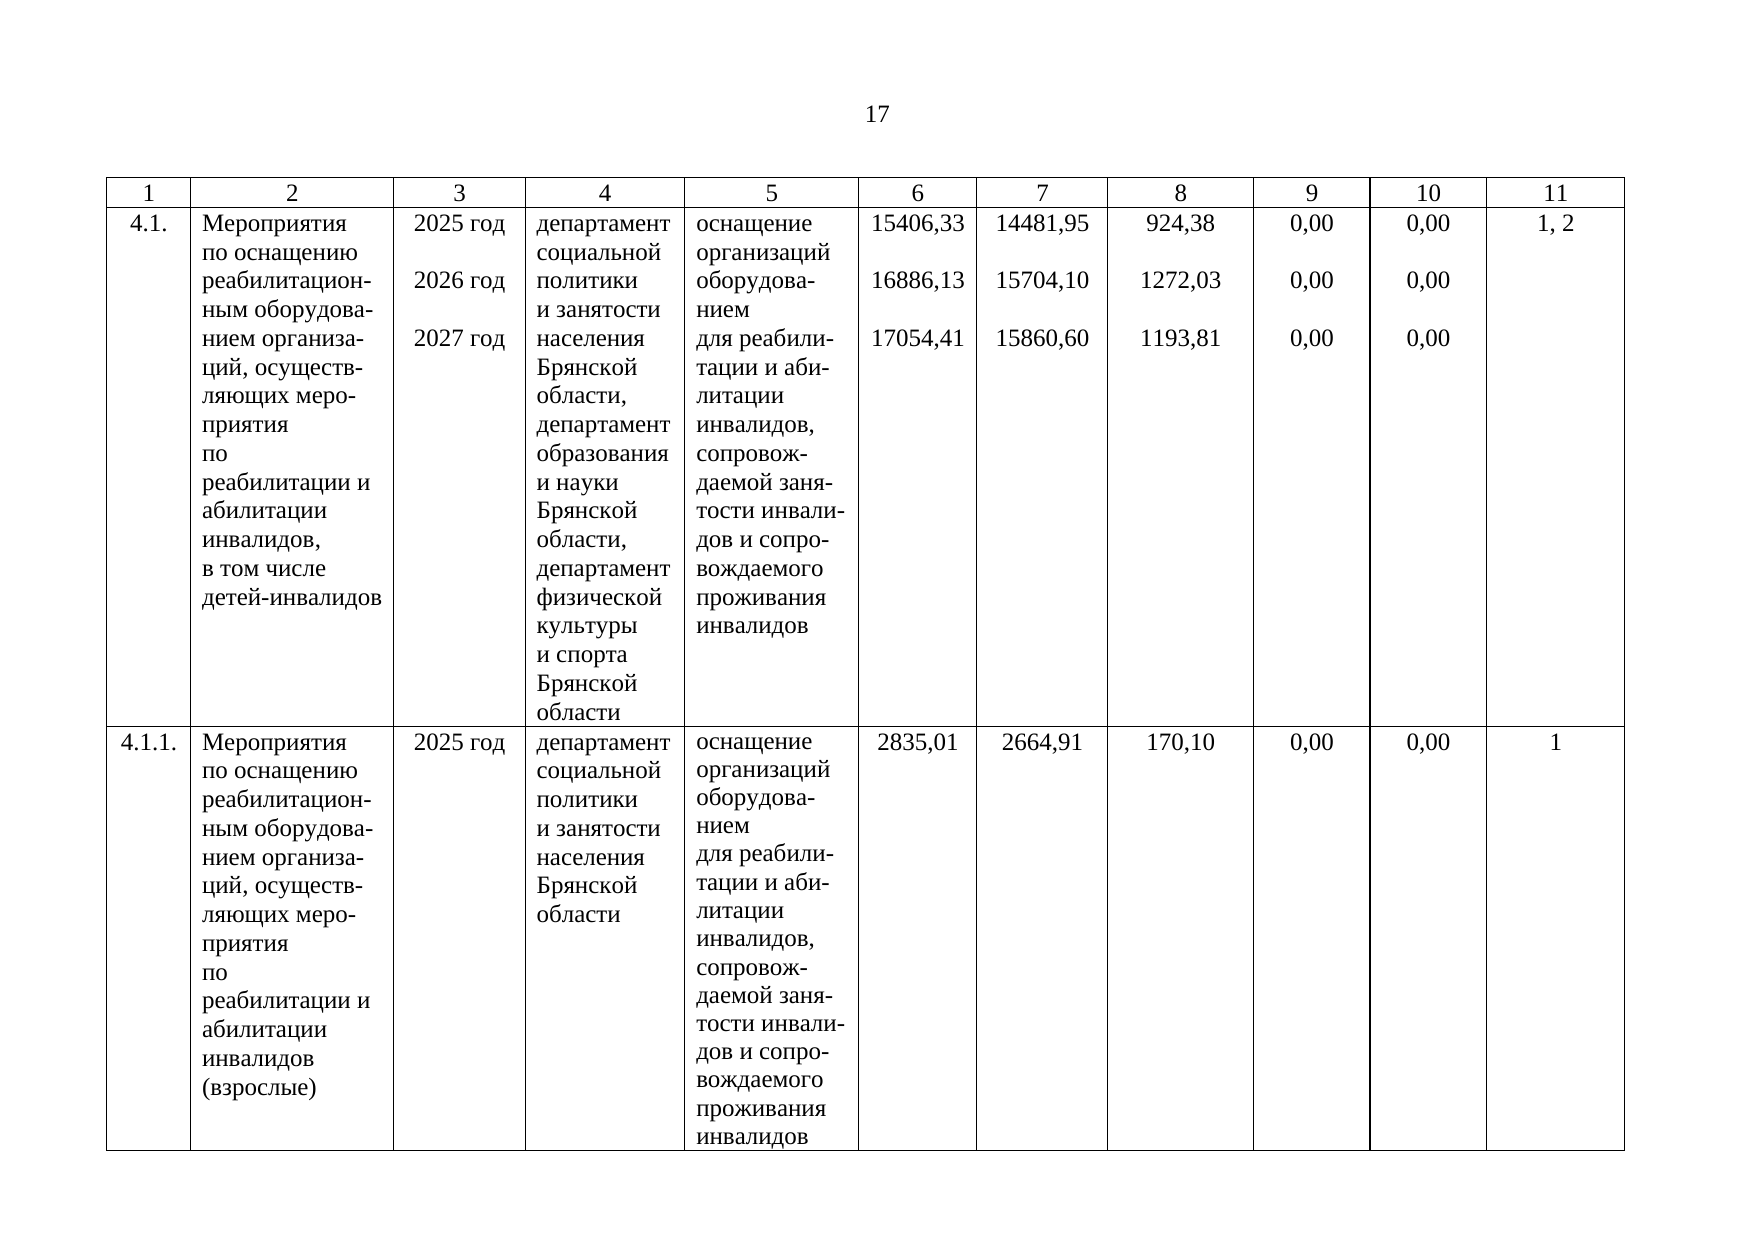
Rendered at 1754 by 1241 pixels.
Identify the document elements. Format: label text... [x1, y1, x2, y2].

table_cell департамент социальной политики и занятости населения Брянской области, департамент образования и науки Брянской области, департамент физической культуры и спорта Брянской области [619, 208, 684, 726]
table_header 6 [859, 178, 976, 207]
table_header 10 [1371, 178, 1486, 207]
table_header 5 [685, 178, 858, 207]
table_cell 15406,33 16886,13 17054,41 [859, 208, 976, 726]
table_cell 4.1.1. [107, 727, 190, 1150]
table_cell 924,38 1272,03 1193,81 [1108, 208, 1253, 726]
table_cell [526, 727, 684, 1150]
table_cell Мероприятия по оснащению реабилитацион-ным оборудова-нием организа-ций, осуществ-ляющих меро-приятия по реабилитации и абилитации инвалидов, в том числе детей-инвалидов [191, 208, 393, 726]
table_cell 2835,01 [859, 727, 976, 1150]
table_header 4 [526, 178, 684, 207]
table_header 9 [1254, 178, 1369, 207]
table_cell 1 [1487, 727, 1624, 1150]
table_cell 0,00 0,00 0,00 [1254, 208, 1369, 726]
table_cell 14481,95 15704,10 15860,60 [977, 208, 1107, 726]
table_cell 0,00 [1254, 727, 1369, 1150]
table_header 2 [191, 178, 393, 207]
table_header 11 [1487, 178, 1624, 207]
table_cell 0,00 0,00 0,00 [1371, 208, 1486, 726]
table_cell Мероприятия по оснащению реабилитацион-ным оборудова-нием организа-ций, осуществ-ляющих меро-приятия по реабилитации и абилитации инвалидов (взрослые) [191, 727, 393, 1150]
table_cell 1, 2 [1487, 208, 1624, 726]
table_cell 2025 год 2026 год 2027 год [394, 208, 525, 726]
table_header 1 [107, 178, 190, 207]
table_cell 170,10 [1108, 727, 1253, 1150]
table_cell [685, 727, 858, 1150]
table_cell 4.1. [107, 208, 190, 726]
table_cell 0,00 [1371, 727, 1486, 1150]
table_header 8 [1108, 178, 1253, 207]
table_cell 2025 год [394, 727, 525, 1150]
table_header 3 [394, 178, 525, 207]
table_cell 2664,91 [977, 727, 1107, 1150]
table_header 7 [977, 178, 1107, 207]
